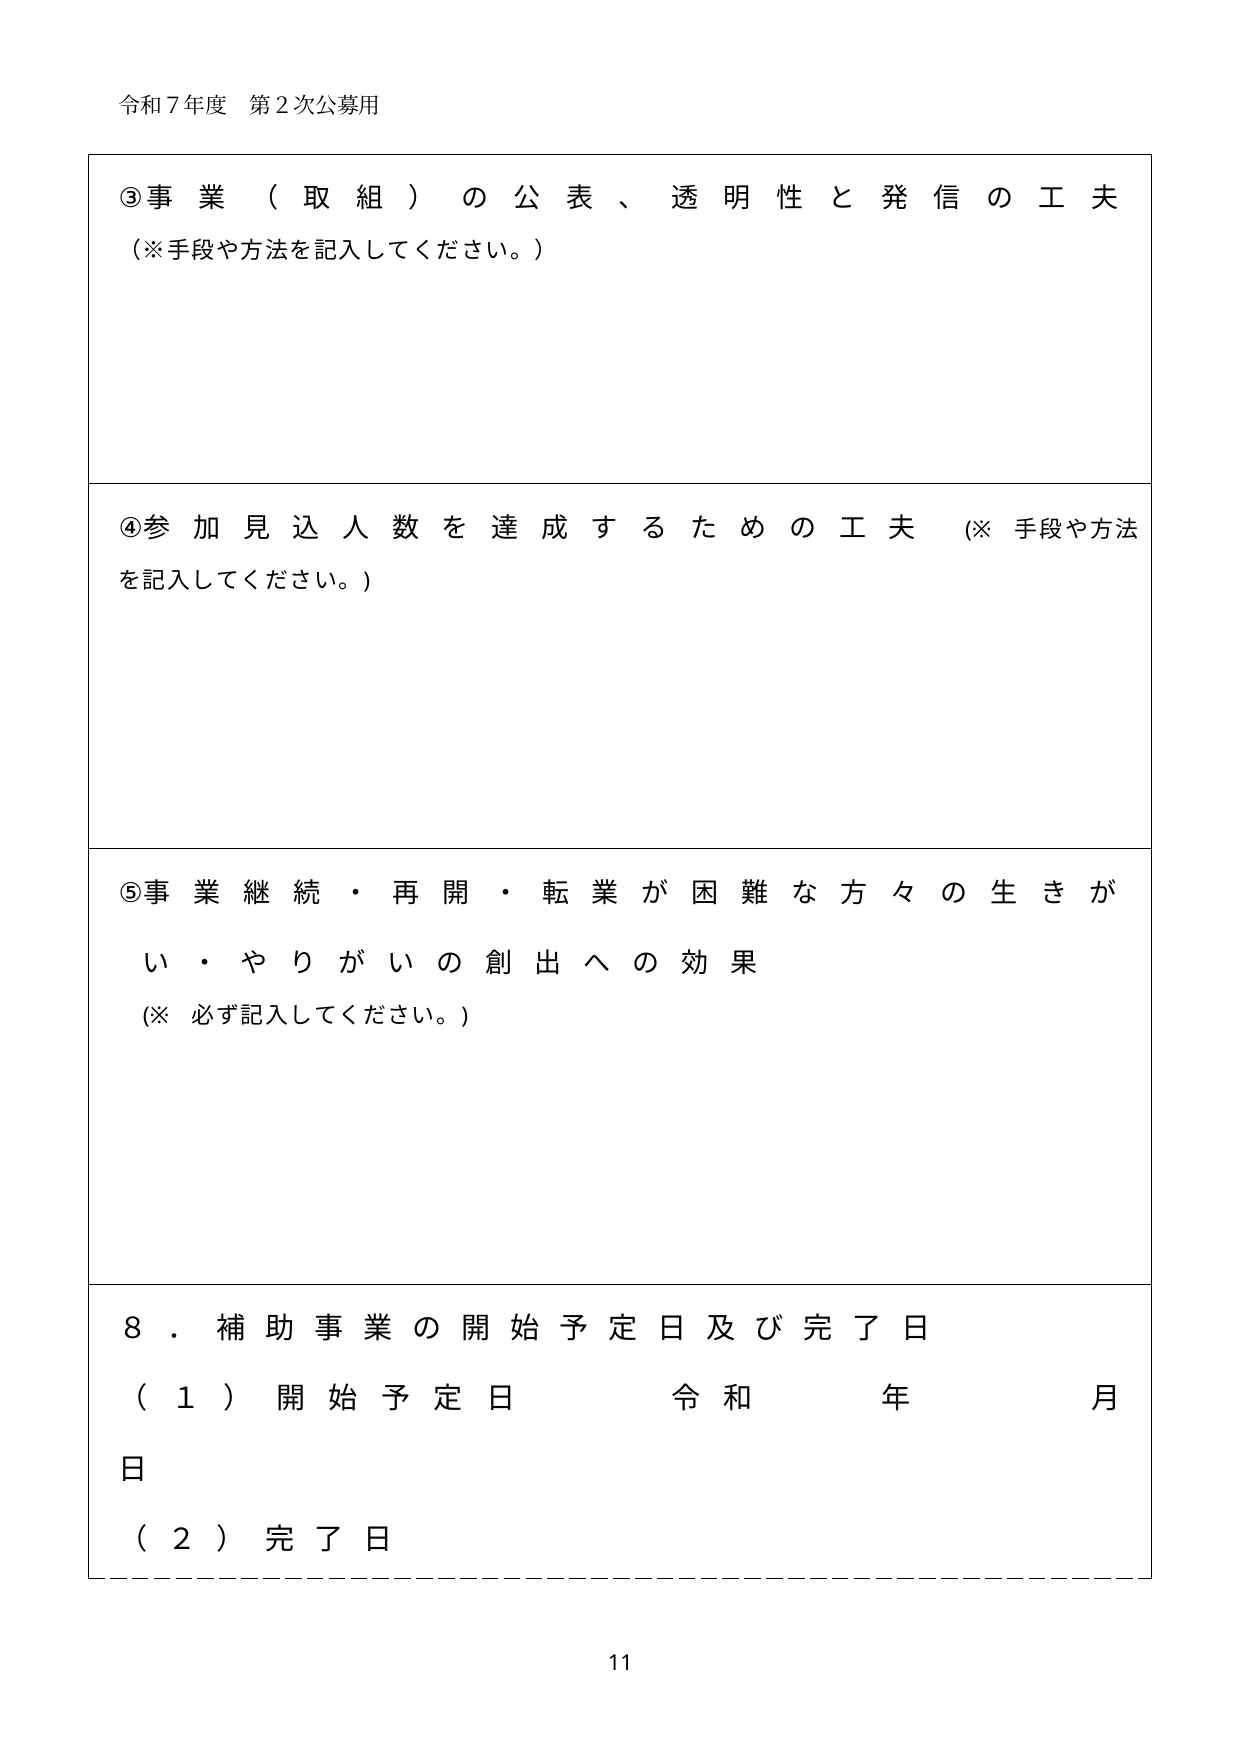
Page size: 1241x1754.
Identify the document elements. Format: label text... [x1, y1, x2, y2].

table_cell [89, 1285, 1151, 1578]
table_cell ⑤事業継続・再開・転業が困難な方々の生きがい・やりがいの創出への効果 (※必ず記入してください。) [89, 849, 1151, 1284]
table_cell ④参加見込人数を達成するための工夫 (※手段や方法を記入してください。) [89, 484, 1151, 848]
table_cell ③事業（取組）の公表、透明性と発信の工夫 （※手段や方法を記入してください。） [89, 155, 1151, 483]
